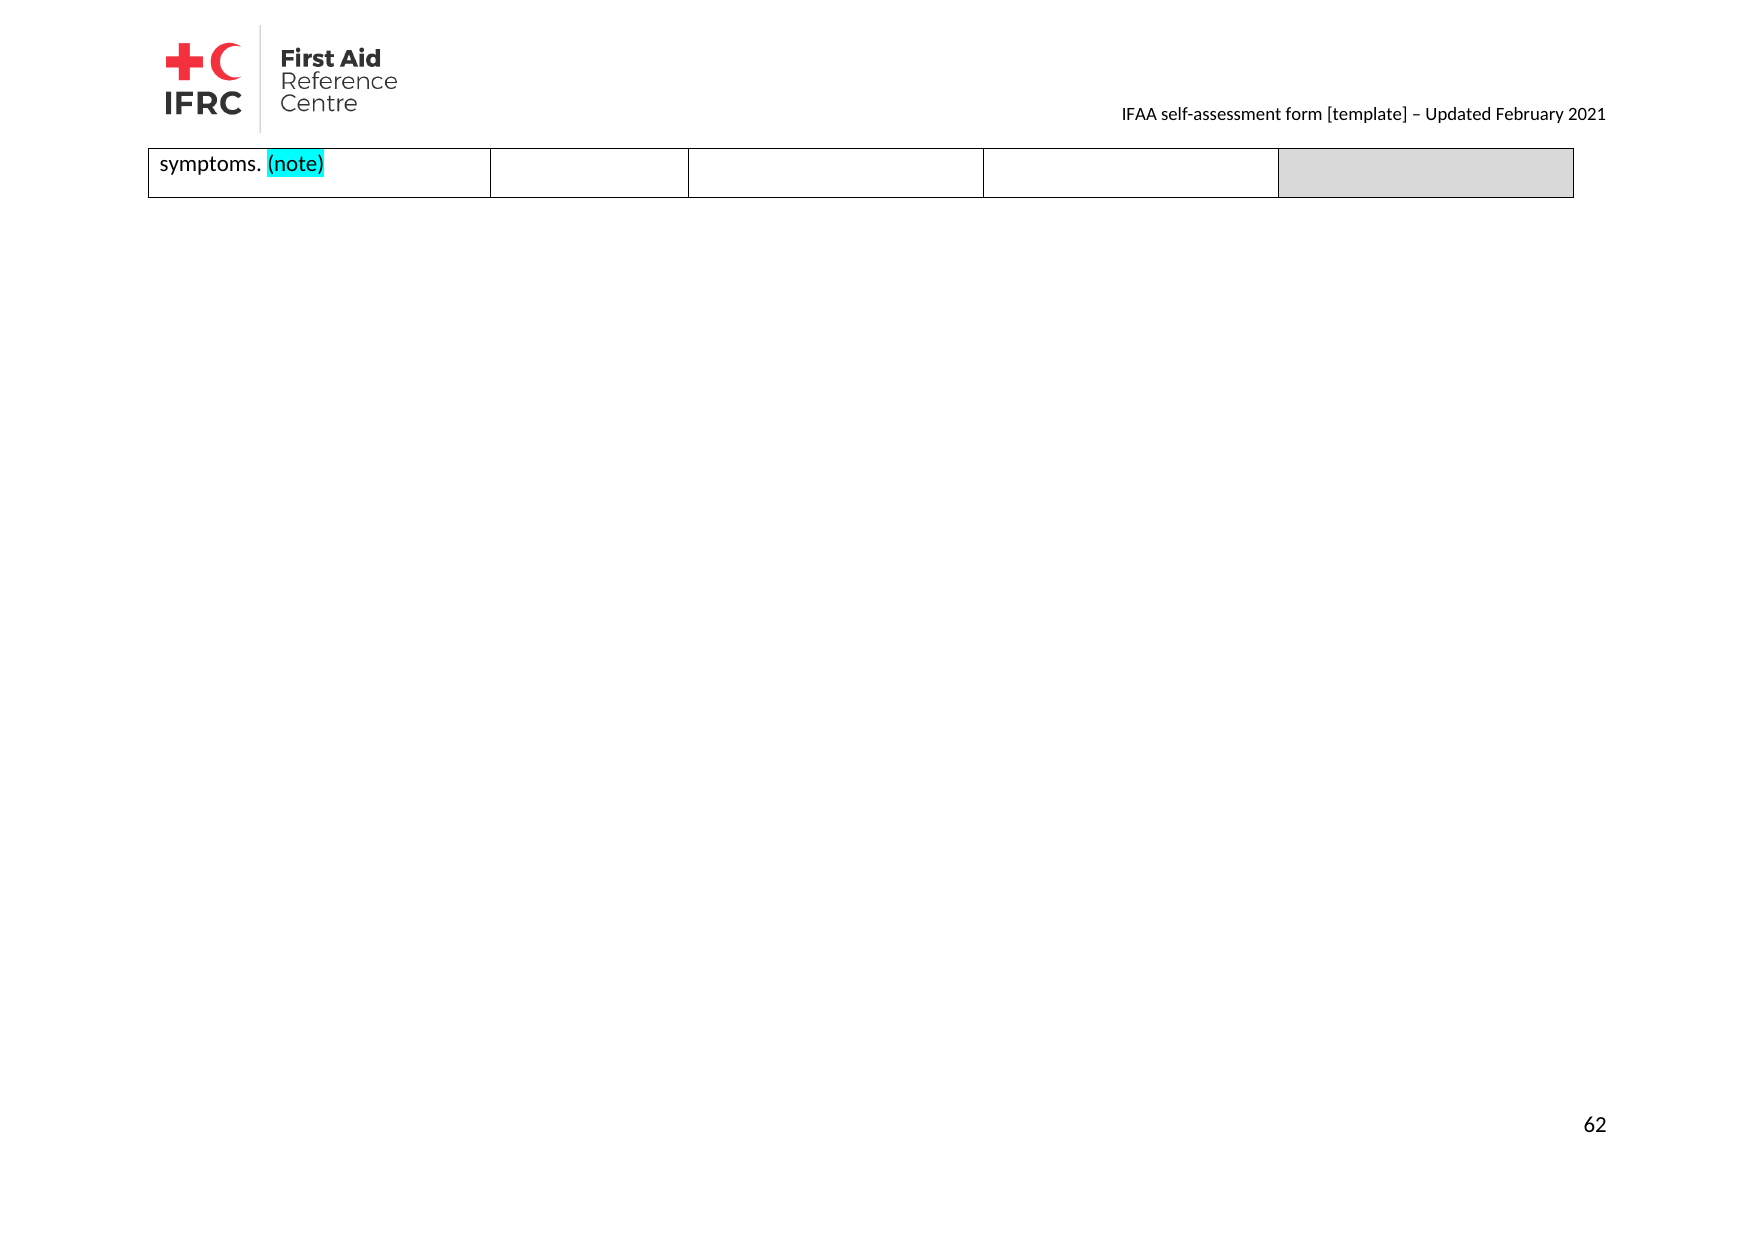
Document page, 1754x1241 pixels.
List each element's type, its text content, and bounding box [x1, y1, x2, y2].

table_cell [984, 149, 1278, 197]
table_cell [1279, 149, 1573, 197]
table_cell [491, 149, 688, 197]
table_cell [689, 149, 983, 197]
picture [147, 25, 421, 133]
